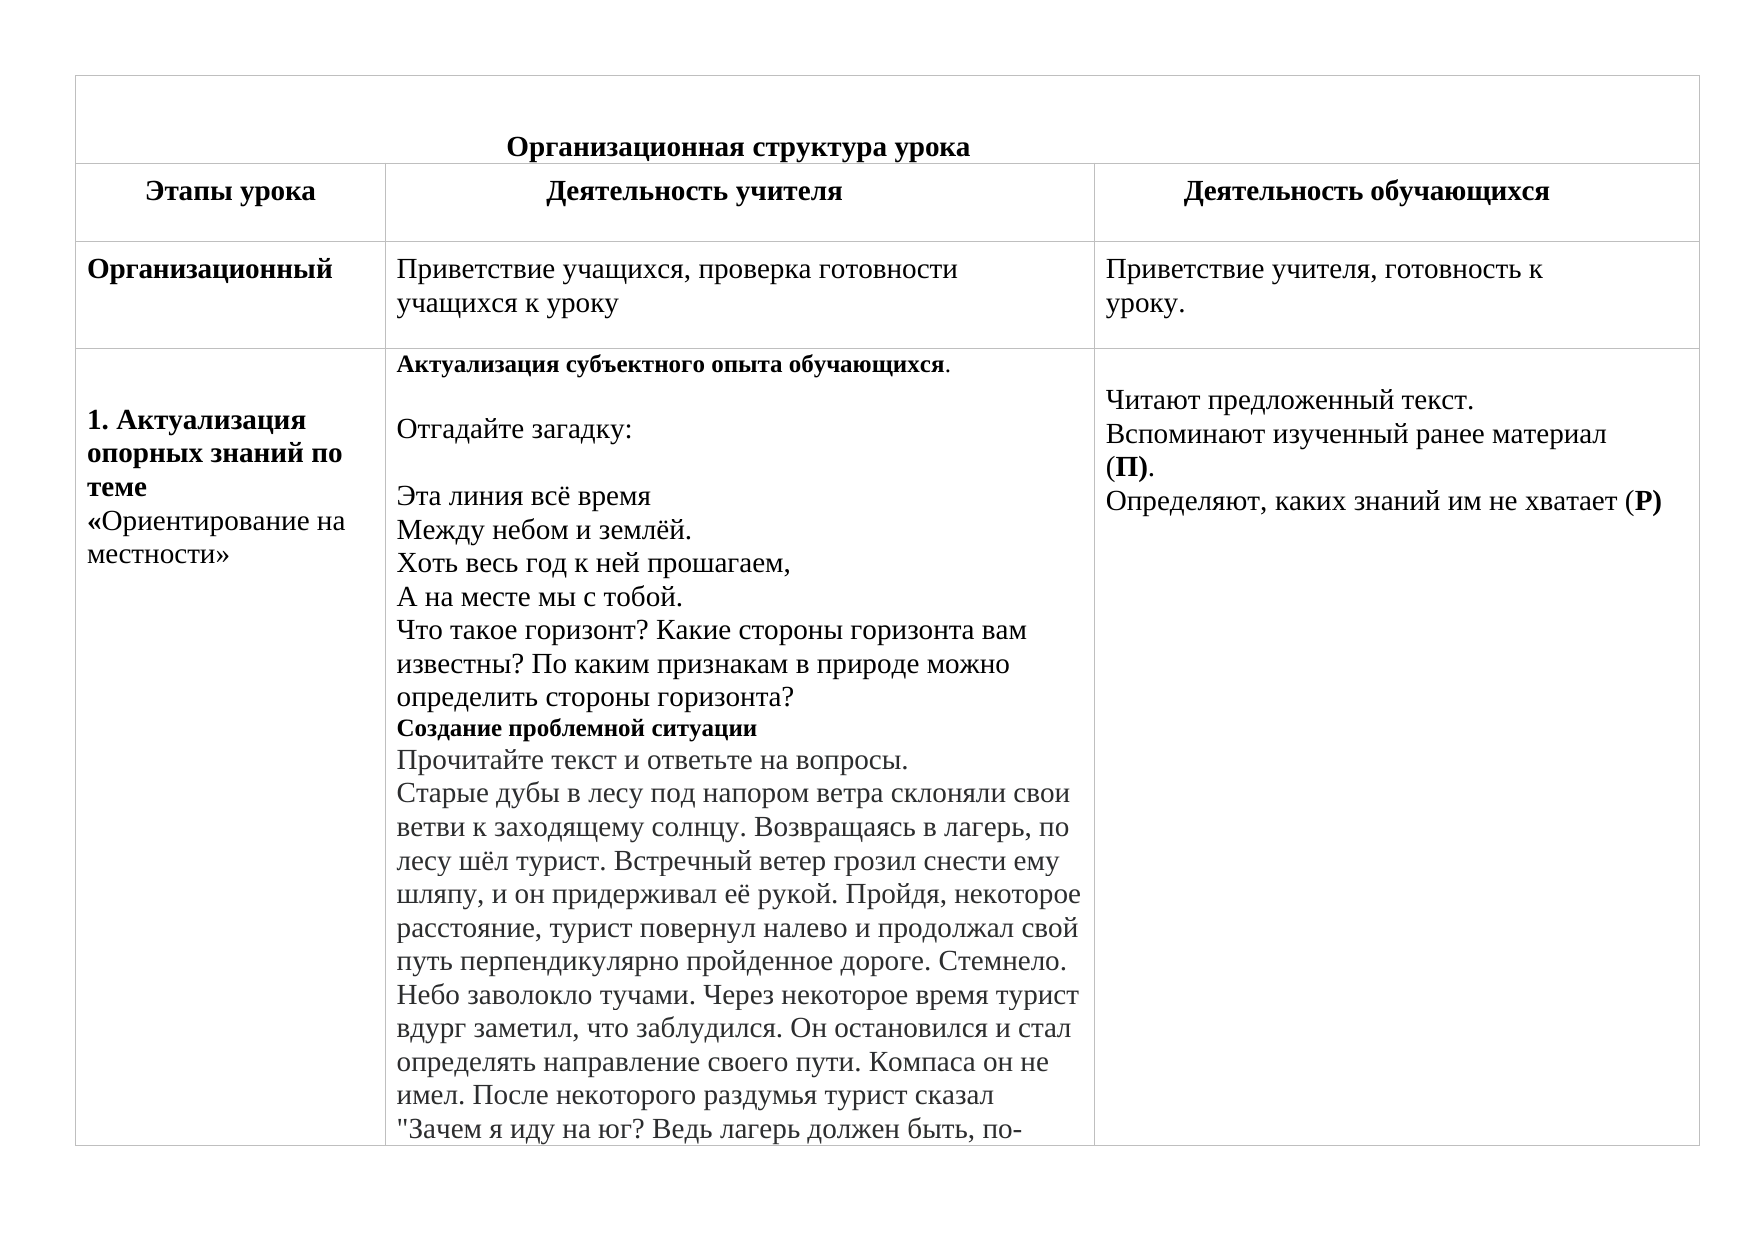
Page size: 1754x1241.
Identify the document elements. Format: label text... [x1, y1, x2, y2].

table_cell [76, 349, 385, 1144]
table_cell Деятельность обучающихся [1095, 164, 1699, 241]
table_cell Этапы урока [76, 164, 385, 241]
table_cell Деятельность учителя [386, 164, 1094, 241]
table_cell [76, 76, 1699, 163]
table_cell Организационный [76, 242, 385, 348]
table_cell Приветствие учителя, готовность к уроку. [1095, 242, 1699, 348]
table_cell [386, 349, 1094, 1144]
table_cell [1095, 349, 1699, 1144]
table_cell Приветствие учащихся, проверка готовности учащихся к уроку [386, 242, 1094, 348]
